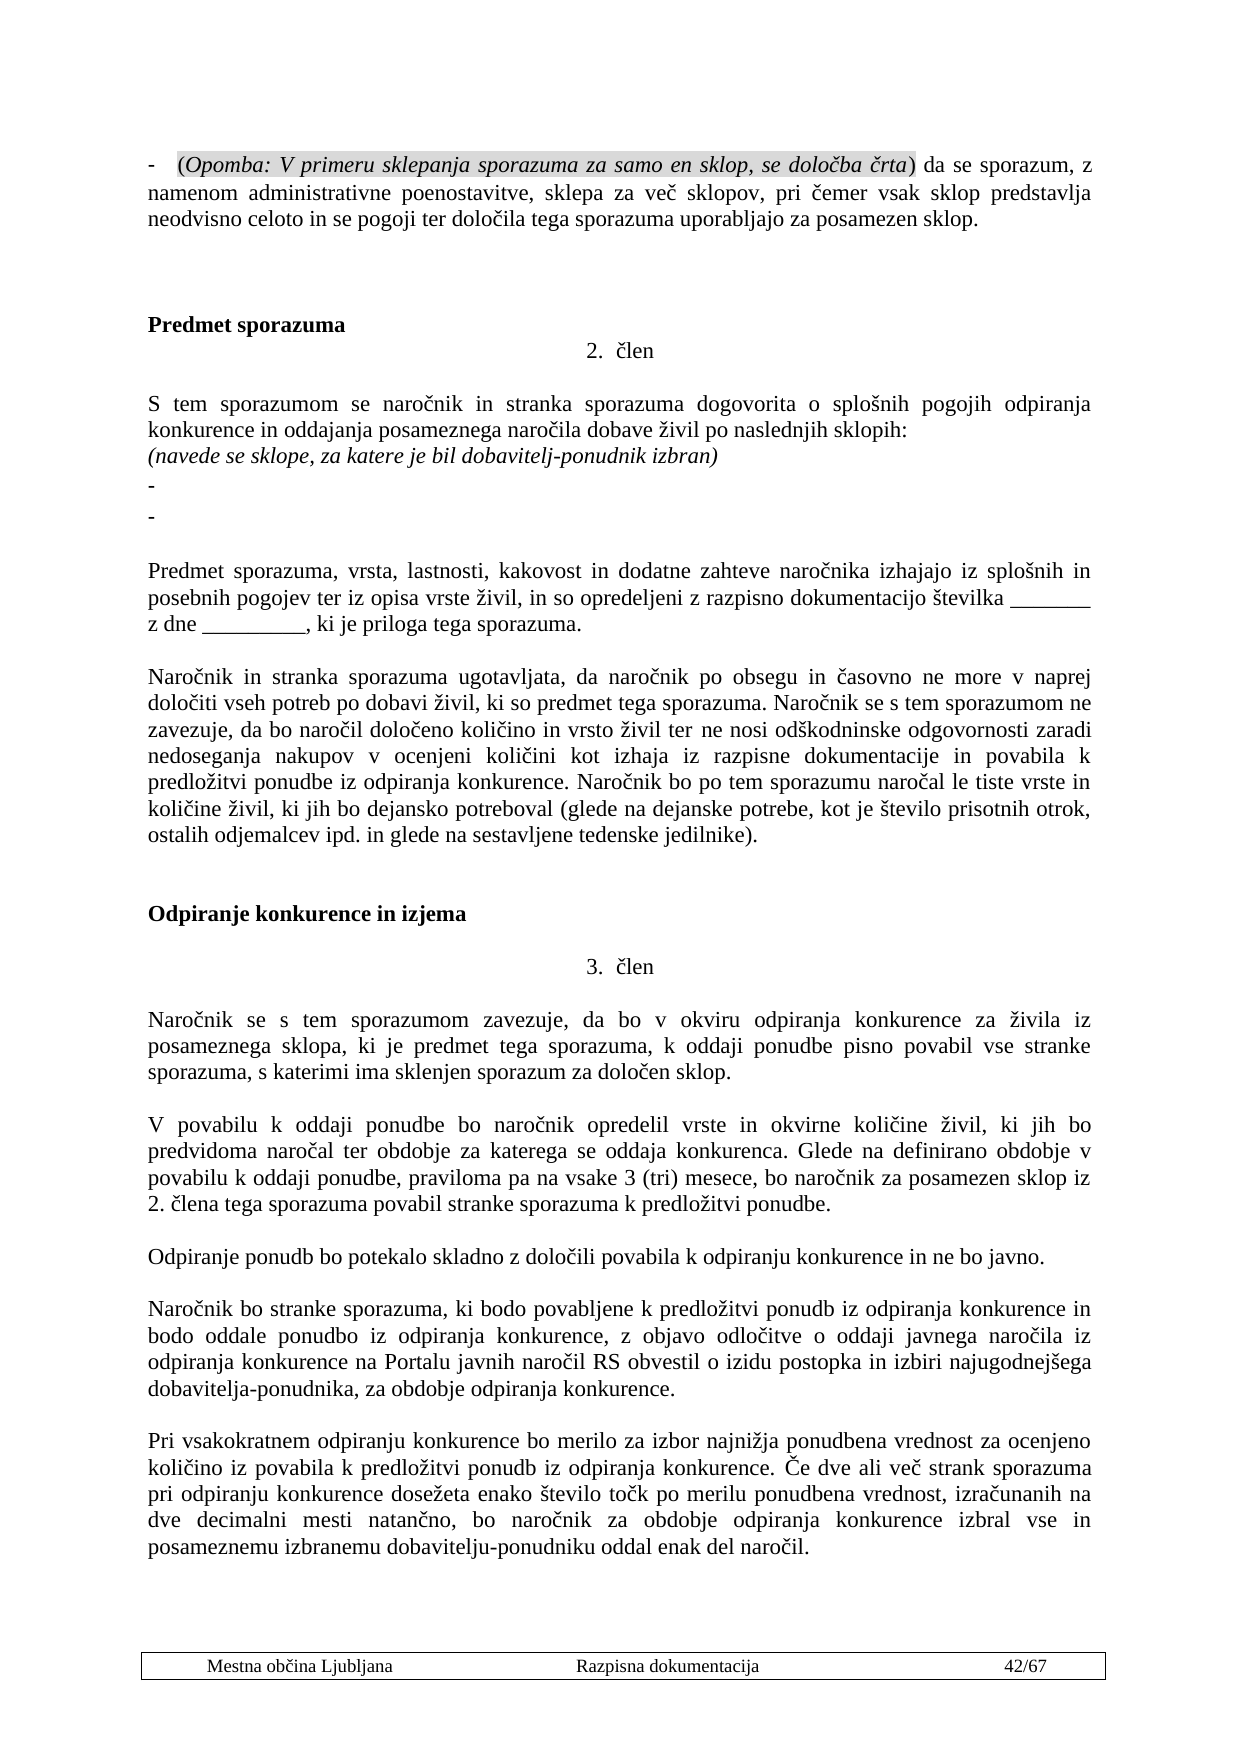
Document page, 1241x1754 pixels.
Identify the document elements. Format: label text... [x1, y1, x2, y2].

text Predmet sporazuma, vrsta, lastnosti, kakovost in dodatne zahteve naročnika izhajajo iz splošnih in posebnih pogojev ter iz opisa vrste živil, in so opredeljeni z razpisno dokumentacijo številka _______ z dne _________, ki je priloga tega sporazuma. [148, 558, 1093, 637]
text Odpiranje ponudb bo potekalo skladno z določili povabila k odpiranju konkurence in ne bo javno. [148, 1243, 1093, 1269]
list člen [148, 337, 1093, 363]
text Naročnik in stranka sporazuma ugotavljata, da naročnik po obsegu in časovno ne more v naprej določiti vseh potreb po dobavi živil, ki so predmet tega sporazuma. Naročnik se s tem sporazumom ne zavezuje, da bo naročil določeno količino in vrsto živil ter ne nosi odškodninske odgovornosti zaradi nedoseganja nakupov v ocenjeni količini kot izhaja iz razpisne dokumentacije in povabila k predložitvi ponudbe iz odpiranja konkurence. Naročnik bo po tem sporazumu naročal le tiste vrste in količine živil, ki jih bo dejansko potreboval (glede na dejanske potrebe, kot je število prisotnih otrok, ostalih odjemalcev ipd. in glede na sestavljene tedenske jedilnike). [148, 663, 1093, 847]
list člen [148, 953, 1093, 979]
text Pri vsakokratnem odpiranju konkurence bo merilo za izbor najnižja ponudbena vrednost za ocenjeno količino iz povabila k predložitvi ponudb iz odpiranja konkurence. Če dve ali več strank sporazuma pri odpiranju konkurence dosežeta enako število točk po merilu ponudbena vrednost, izračunanih na dve decimalni mesti natančno, bo naročnik za obdobje odpiranja konkurence izbral vse in posameznemu izbranemu dobavitelju-ponudniku oddal enak del naročil. [148, 1427, 1093, 1559]
text Naročnik bo stranke sporazuma, ki bodo povabljene k predložitvi ponudb iz odpiranja konkurence in bodo oddale ponudbo iz odpiranja konkurence, z objavo odločitve o oddaji javnega naročila iz odpiranja konkurence na Portalu javnih naročil RS obvestil o izidu postopka in izbiri najugodnejšega dobavitelja-ponudnika, za obdobje odpiranja konkurence. [148, 1296, 1093, 1401]
text Odpiranje konkurence in izjema [148, 900, 1093, 927]
text V povabilu k oddaji ponudbe bo naročnik opredelil vrste in okvirne količine živil, ki jih bo predvidoma naročal ter obdobje za katerega se oddaja konkurenca. Glede na definirano obdobje v povabilu k oddaji ponudbe, praviloma pa na vsake 3 (tri) mesece, bo naročnik za posamezen sklop iz 2. člena tega sporazuma povabil stranke sporazuma k predložitvi ponudbe. [148, 1111, 1093, 1216]
text S tem sporazumom se naročnik in stranka sporazuma dogovorita o splošnih pogojih odpiranja konkurence in oddajanja posameznega naročila dobave živil po naslednjih sklopih: [148, 390, 1093, 442]
text (navede se sklope, za katere je bil dobavitelj-ponudnik izbran) [148, 442, 1093, 469]
text Predmet sporazuma [148, 311, 1093, 337]
list (Opomba: V primeru sklepanja sporazuma za samo en sklop, se določba črta) da se sporazum, z namenom administrativne poenostavitve, sklepa za več sklopov, pri čemer vsak sklop predstavlja neodvisno celoto in se pogoji ter določila tega sporazuma uporabljajo za posamezen sklop. [148, 148, 1093, 232]
text Naročnik se s tem sporazumom zavezuje, da bo v okviru odpiranja konkurence za živila iz posameznega sklopa, ki je predmet tega sporazuma, k oddaji ponudbe pisno povabil vse stranke sporazuma, s katerimi ima sklenjen sporazum za določen sklop. [148, 1006, 1093, 1085]
